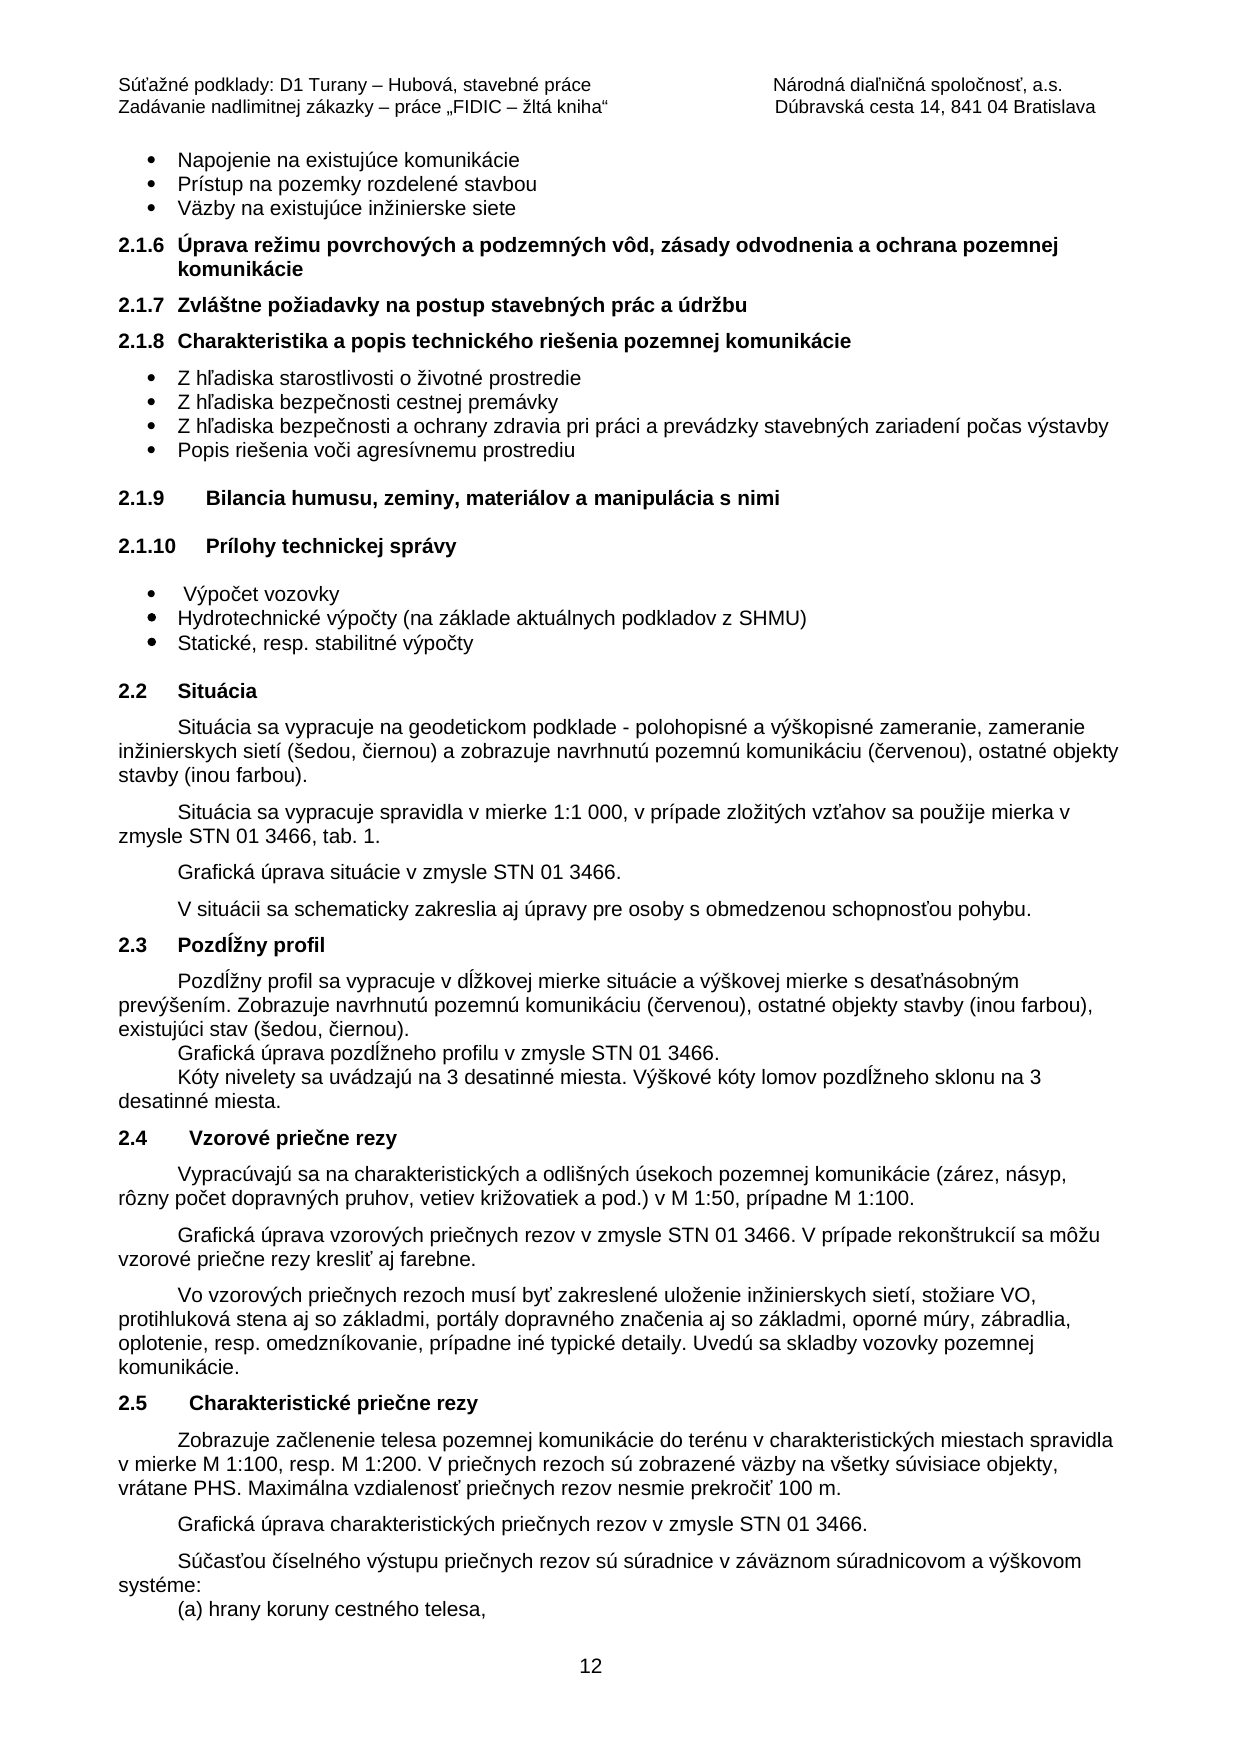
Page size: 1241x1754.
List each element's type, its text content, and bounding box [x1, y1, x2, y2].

text Grafická úprava vzorových priečnych rezov v zmysle STN 01 3466. V prípade rekonštrukcií sa môžu vzorové priečne rezy kresliť aj farebne. [118, 1222, 1122, 1270]
text 2.1.7 Zvláštne požiadavky na postup stavebných prác a údržbu [118, 293, 1122, 317]
text 2.1.8 Charakteristika a popis technického riešenia pozemnej komunikácie [118, 329, 1122, 353]
text Grafická úprava charakteristických priečnych rezov v zmysle STN 01 3466. [118, 1512, 1122, 1536]
text Kóty nivelety sa uvádzajú na 3 desatinné miesta. Výškové kóty lomov pozdĺžneho sklonu na 3 desatinné miesta. [118, 1065, 1122, 1113]
list Hydrotechnické výpočty (na základe aktuálnych podkladov z SHMU) [148, 606, 1122, 630]
text 2.5 Charakteristické priečne rezy [118, 1391, 1122, 1415]
list Prístup na pozemky rozdelené stavbou [148, 172, 1122, 196]
list Z hľadiska bezpečnosti cestnej premávky [148, 390, 1122, 414]
text 2.2 Situácia [118, 679, 1122, 703]
list Napojenie na existujúce komunikácie [148, 148, 1122, 172]
list Z hľadiska bezpečnosti a ochrany zdravia pri práci a prevádzky stavebných zariadení počas výstavby [148, 414, 1122, 438]
text 2.1.9 Bilancia humusu, zeminy, materiálov a manipulácia s nimi [118, 486, 1122, 510]
text (a) hrany koruny cestného telesa, [177, 1596, 1122, 1620]
list Statické, resp. stabilitné výpočty [148, 630, 1122, 655]
text Grafická úprava pozdĺžneho profilu v zmysle STN 01 3466. [118, 1041, 1122, 1065]
text 2.1.6 Úprava režimu povrchových a podzemných vôd, zásady odvodnenia a ochrana pozemnej komunikácie [118, 232, 1122, 280]
list Z hľadiska starostlivosti o životné prostredie [148, 366, 1122, 390]
text Situácia sa vypracuje na geodetickom podklade - polohopisné a výškopisné zameranie, zameranie inžinierskych sietí (šedou, čiernou) a zobrazuje navrhnutú pozemnú komunikáciu (červenou), ostatné objekty stavby (inou farbou). [118, 715, 1122, 787]
text Grafická úprava situácie v zmysle STN 01 3466. [118, 860, 1122, 884]
text Zobrazuje začlenenie telesa pozemnej komunikácie do terénu v charakteristických miestach spravidla v mierke M 1:100, resp. M 1:200. V priečnych rezoch sú zobrazené väzby na všetky súvisiace objekty, vrátane PHS. Maximálna vzdialenosť priečnych rezov nesmie prekročiť 100 m. [118, 1428, 1122, 1499]
text 2.1.10 Prílohy technickej správy [118, 534, 1122, 558]
text 2.3 Pozdĺžny profil [118, 933, 1122, 957]
text Pozdĺžny profil sa vypracuje v dĺžkovej mierke situácie a výškovej mierke s desaťnásobným prevýšením. Zobrazuje navrhnutú pozemnú komunikáciu (červenou), ostatné objekty stavby (inou farbou), existujúci stav (šedou, čiernou). [118, 969, 1122, 1041]
text Vo vzorových priečnych rezoch musí byť zakreslené uloženie inžinierskych sietí, stožiare VO, protihluková stena aj so základmi, portály dopravného značenia aj so základmi, oporné múry, zábradlia, oplotenie, resp. omedzníkovanie, prípadne iné typické detaily. Uvedú sa skladby vozovky pozemnej komunikácie. [118, 1283, 1122, 1379]
text Vypracúvajú sa na charakteristických a odlišných úsekoch pozemnej komunikácie (zárez, násyp, rôzny počet dopravných pruhov, vetiev križovatiek a pod.) v M 1:50, prípadne M 1:100. [118, 1162, 1122, 1210]
text Situácia sa vypracuje spravidla v mierke 1:1 000, v prípade zložitých vzťahov sa použije mierka v zmysle STN 01 3466, tab. 1. [118, 799, 1122, 847]
text Súčasťou číselného výstupu priečnych rezov sú súradnice v záväznom súradnicovom a výškovom systéme: [118, 1548, 1122, 1596]
list Väzby na existujúce inžinierske siete [148, 196, 1122, 220]
text 2.4 Vzorové priečne rezy [118, 1126, 1122, 1149]
text V situácii sa schematicky zakreslia aj úpravy pre osoby s obmedzenou schopnosťou pohybu. [118, 896, 1122, 920]
list Popis riešenia voči agresívnemu prostrediu [148, 438, 1122, 462]
list Výpočet vozovky [148, 582, 1122, 606]
